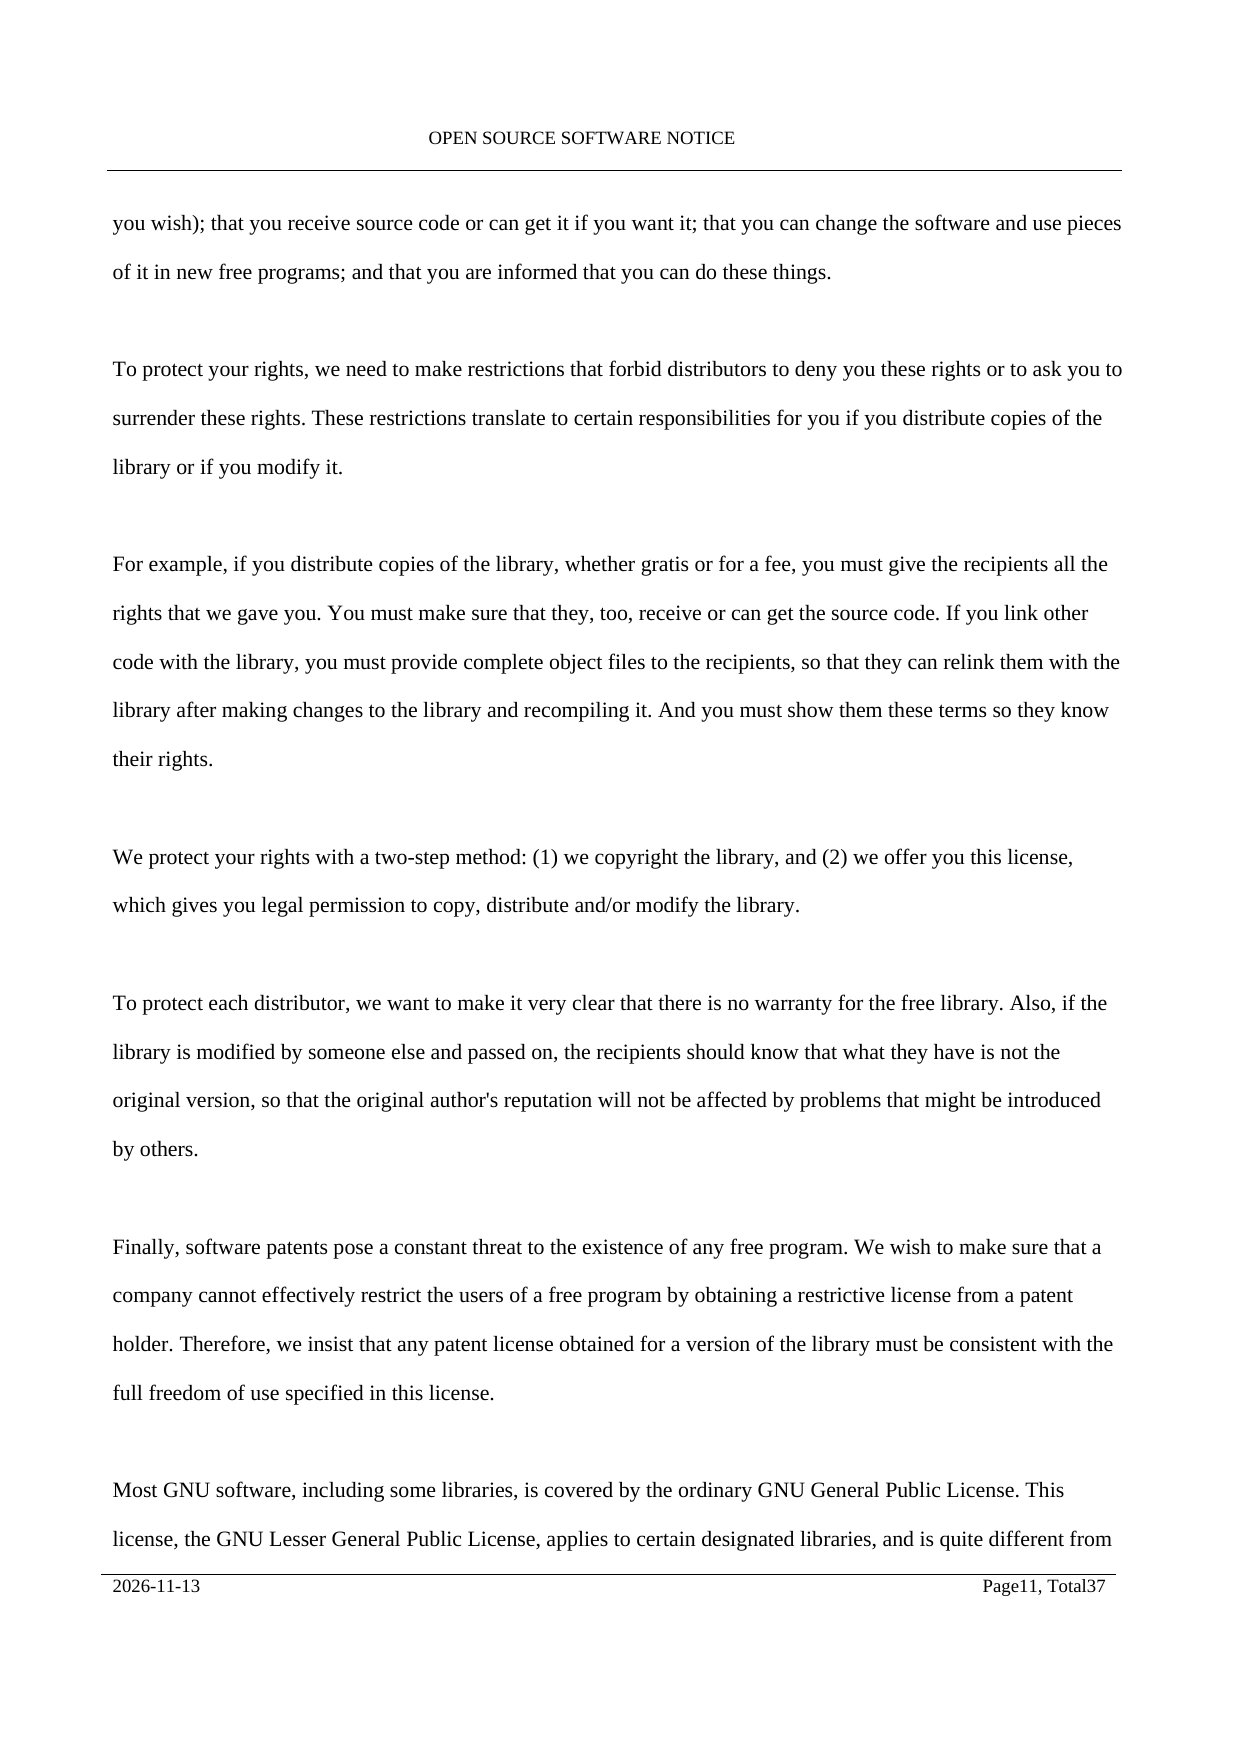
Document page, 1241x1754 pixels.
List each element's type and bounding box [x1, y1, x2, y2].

text [112, 206, 1128, 1555]
